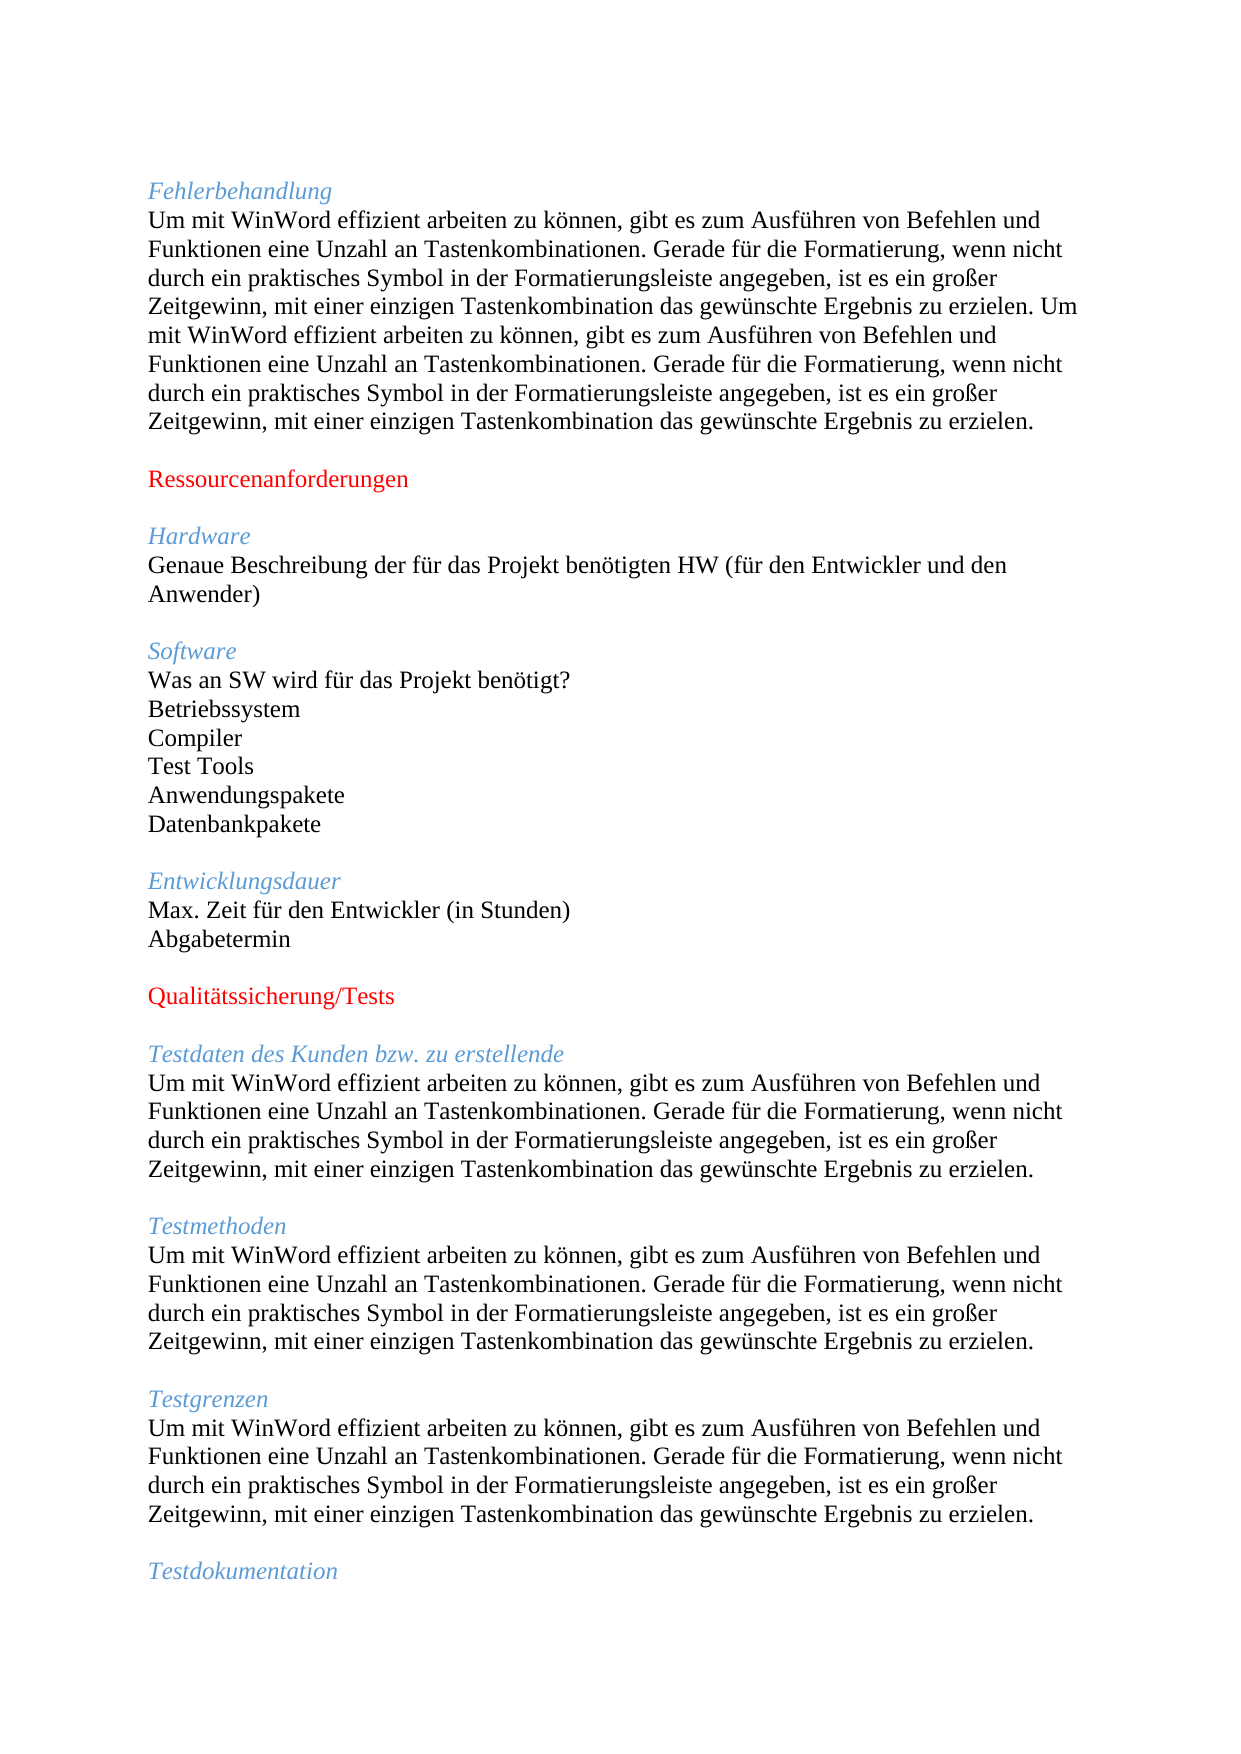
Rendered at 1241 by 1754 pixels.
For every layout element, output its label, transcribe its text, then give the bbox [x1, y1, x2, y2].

text Genaue Beschreibung der für das Projekt benötigten HW (für den Entwickler und den Anwender) [148, 550, 1093, 608]
text Fehlerbehandlung [148, 176, 1093, 205]
text Testgrenzen [148, 1384, 1093, 1413]
text Test Tools [148, 751, 1093, 780]
text Hardware [148, 521, 1093, 550]
text Betriebssystem [148, 694, 1093, 723]
text Abgabetermin [148, 924, 1093, 953]
text Testmethoden [148, 1211, 1093, 1240]
text Ressourcenanforderungen [148, 464, 1093, 493]
text Um mit WinWord effizient arbeiten zu können, gibt es zum Ausführen von Befehlen und Funktionen eine Unzahl an Tastenkombinationen. Gerade für die Formatierung, wenn nicht durch ein praktisches Symbol in der Formatierungsleiste angegeben, ist es ein großer Zeitgewinn, mit einer einzigen Tastenkombination das gewünschte Ergebnis zu erzielen. [148, 1068, 1093, 1183]
text Entwicklungsdauer [148, 866, 1093, 895]
text Max. Zeit für den Entwickler (in Stunden) [148, 895, 1093, 924]
text Qualitätssicherung/Tests [148, 981, 1093, 1010]
text Testdokumentation [148, 1556, 1093, 1585]
text Um mit WinWord effizient arbeiten zu können, gibt es zum Ausführen von Befehlen und Funktionen eine Unzahl an Tastenkombinationen. Gerade für die Formatierung, wenn nicht durch ein praktisches Symbol in der Formatierungsleiste angegeben, ist es ein großer Zeitgewinn, mit einer einzigen Tastenkombination das gewünschte Ergebnis zu erzielen. [148, 1413, 1093, 1528]
text Software [148, 636, 1093, 665]
text Um mit WinWord effizient arbeiten zu können, gibt es zum Ausführen von Befehlen und Funktionen eine Unzahl an Tastenkombinationen. Gerade für die Formatierung, wenn nicht durch ein praktisches Symbol in der Formatierungsleiste angegeben, ist es ein großer Zeitgewinn, mit einer einzigen Tastenkombination das gewünschte Ergebnis zu erzielen. [148, 1240, 1093, 1355]
text Compiler [148, 723, 1093, 751]
text Anwendungspakete [148, 780, 1093, 809]
text Datenbankpakete [148, 809, 1093, 838]
text Testdaten des Kunden bzw. zu erstellende [148, 1039, 1093, 1068]
text Was an SW wird für das Projekt benötigt? [148, 665, 1093, 694]
